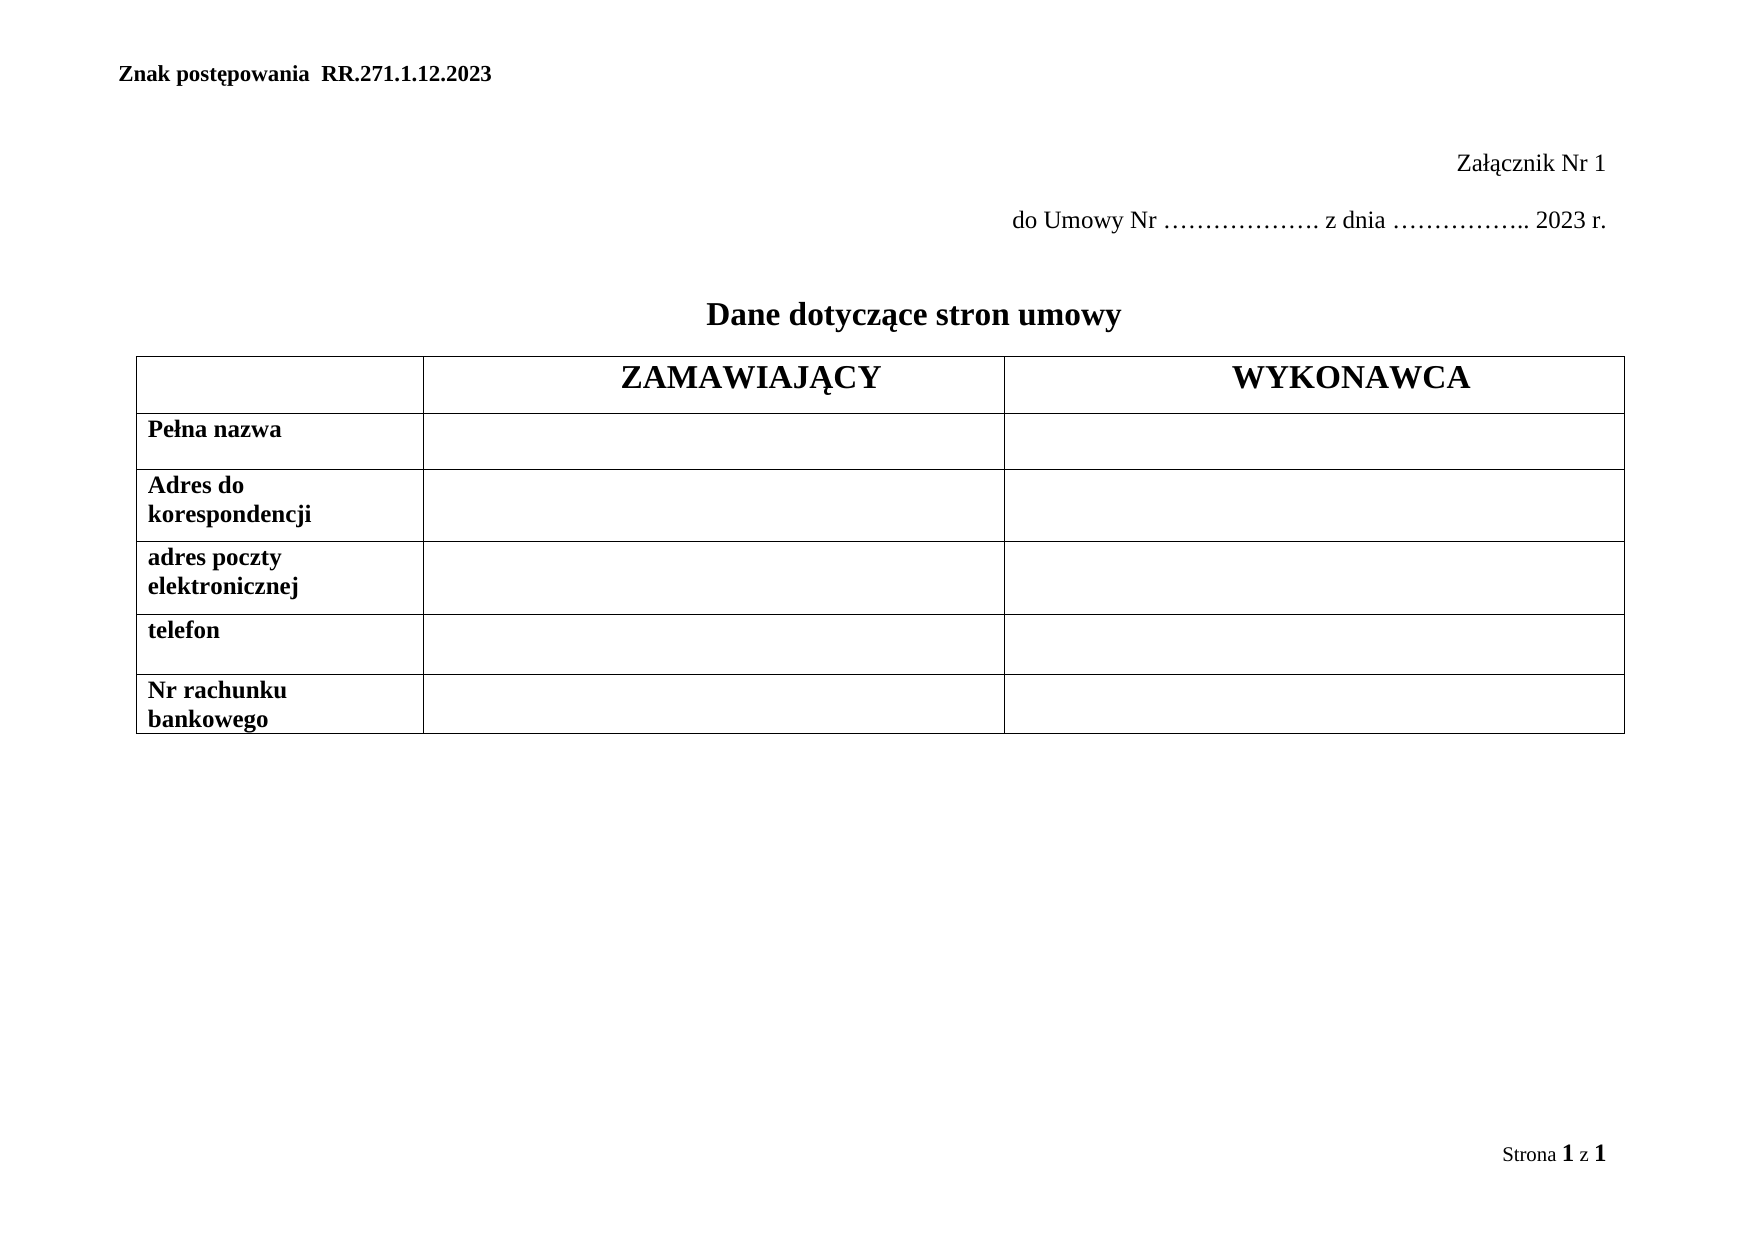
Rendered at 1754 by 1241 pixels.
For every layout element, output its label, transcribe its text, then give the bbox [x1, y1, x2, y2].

table_cell Pełna nazwa [137, 414, 423, 469]
table_cell [424, 470, 1004, 541]
table_cell Adres do korespondencji [137, 470, 423, 541]
table_cell telefon [137, 615, 423, 674]
table_cell [1005, 470, 1624, 541]
table_cell [1005, 615, 1624, 674]
table_header ZAMAWIAJĄCY [424, 357, 1004, 413]
table_cell [424, 542, 1004, 614]
table_cell [1005, 414, 1624, 469]
table_header [137, 357, 423, 413]
table_cell [1005, 542, 1624, 614]
table_cell [424, 675, 1004, 732]
table_cell adres poczty elektronicznej [137, 542, 423, 614]
title Dane dotyczące stron umowy [148, 294, 1606, 332]
table_header WYKONAWCA [1005, 357, 1624, 413]
table_cell [1005, 675, 1624, 732]
table_cell [424, 615, 1004, 674]
text do Umowy Nr ………………. z dnia …………….. 2023 r. [443, 205, 1606, 234]
table_cell [424, 414, 1004, 469]
text Załącznik Nr 1 [443, 148, 1606, 176]
table_cell Nr rachunku bankowego [137, 675, 423, 732]
